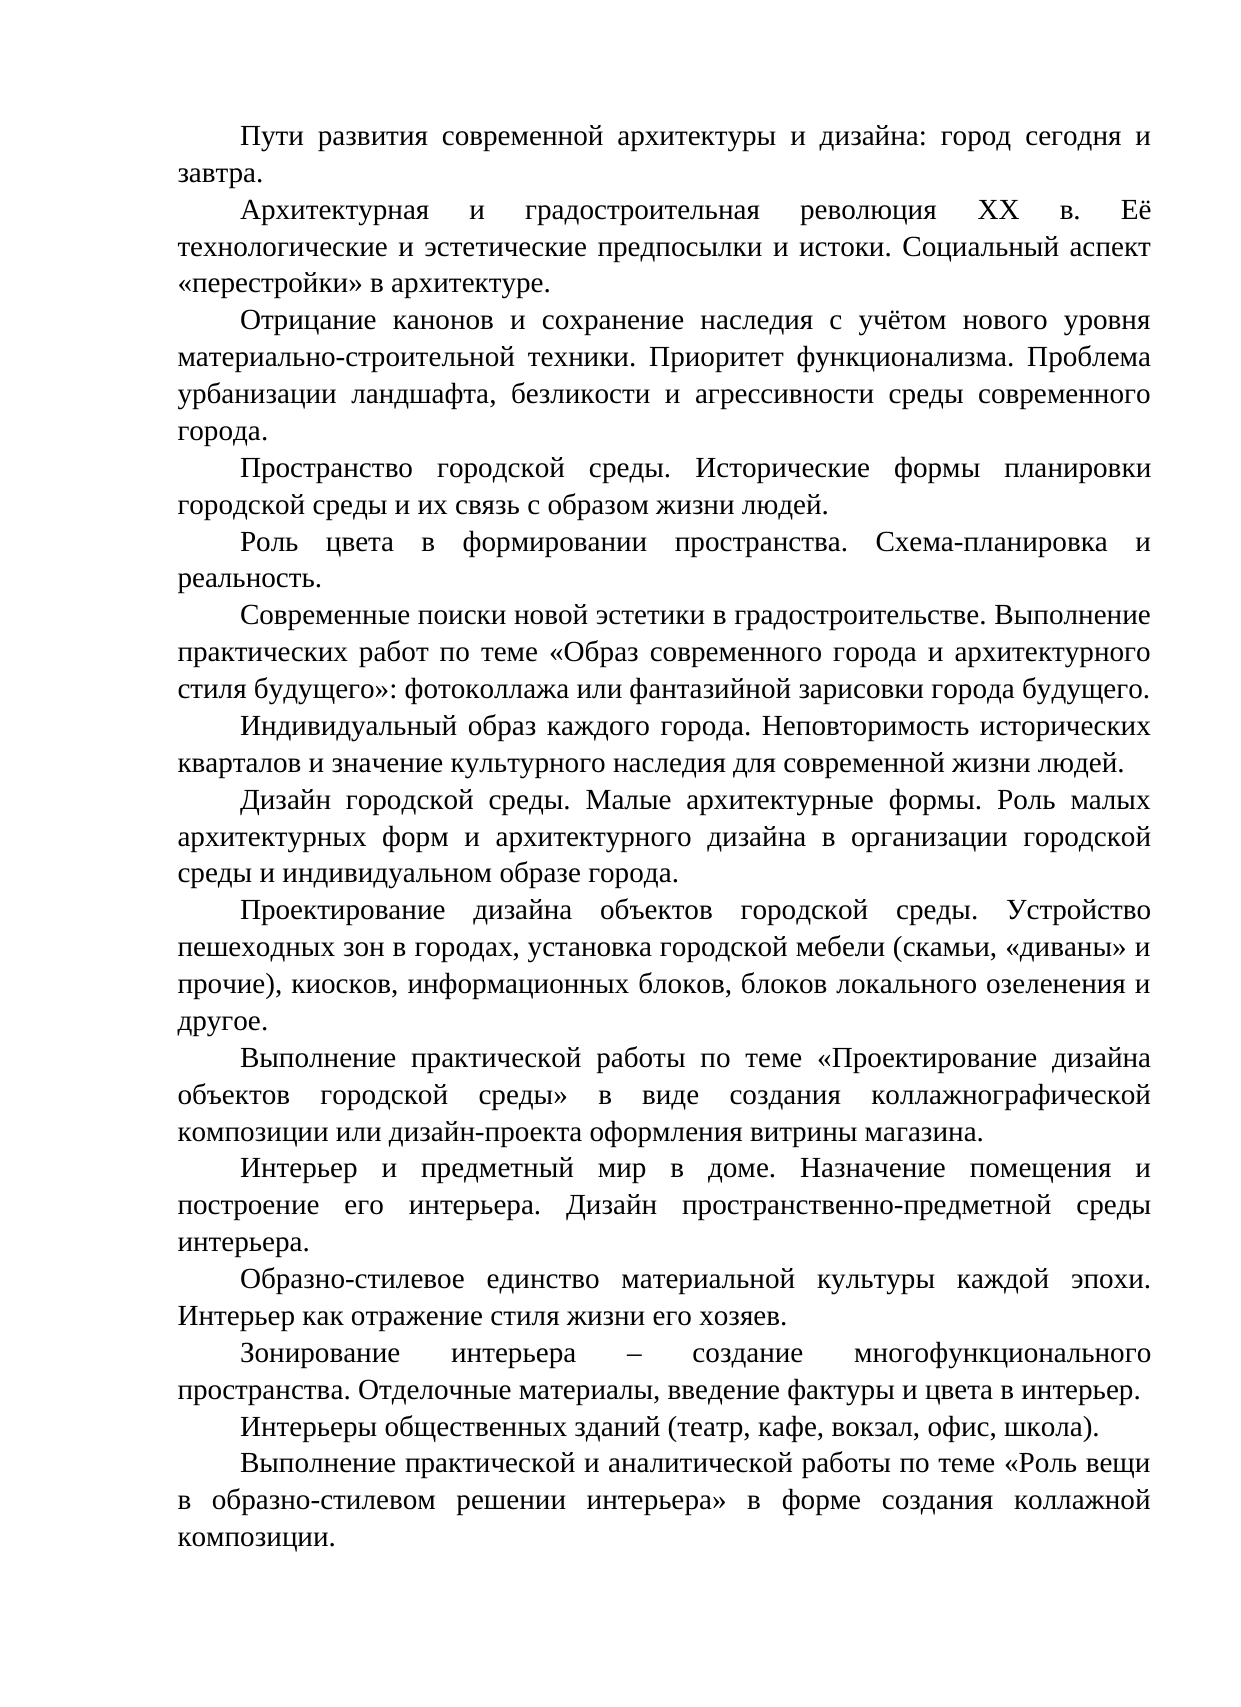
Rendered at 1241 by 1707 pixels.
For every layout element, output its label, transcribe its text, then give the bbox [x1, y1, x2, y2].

text Современные поиски новой эстетики в градостроительстве. Выполнение практических работ по теме «Образ современного города и архитектурного стиля будущего»: фотоколлажа или фантазийной зарисовки города будущего. [177, 597, 1152, 705]
text Выполнение практической и аналитической работы по теме «Роль вещи в образно-стилевом решении интерьера» в форме создания коллажной композиции. [177, 1446, 1152, 1553]
text Интерьер и предметный мир в доме. Назначение помещения и построение его интерьера. Дизайн пространственно-предметной среды интерьера. [177, 1151, 1152, 1258]
text Интерьеры общественных зданий (театр, кафе, вокзал, офис, школа). [177, 1409, 1152, 1442]
text Отрицание канонов и сохранение наследия с учётом нового уровня материально-строительной техники. Приоритет функционализма. Проблема урбанизации ландшафта, безликости и агрессивности среды современного города. [177, 302, 1152, 447]
text Проектирование дизайна объектов городской среды. Устройство пешеходных зон в городах, установка городской мебели (скамьи, «диваны» и прочие), киосков, информационных блоков, блоков локального озеленения и другое. [177, 892, 1152, 1037]
text Выполнение практической работы по теме «Проектирование дизайна объектов городской среды» в виде создания коллажнографической композиции или дизайн-проекта оформления витрины магазина. [177, 1040, 1152, 1147]
text Пространство городской среды. Исторические формы планировки городской среды и их связь с образом жизни людей. [177, 450, 1152, 520]
text Индивидуальный образ каждого города. Неповторимость исторических кварталов и значение культурного наследия для современной жизни людей. [177, 708, 1152, 778]
text Архитектурная и градостроительная революция XX в. Её технологические и эстетические предпосылки и истоки. Социальный аспект «перестройки» в архитектуре. [177, 192, 1152, 299]
text Зонирование интерьера – создание многофункционального пространства. Отделочные материалы, введение фактуры и цвета в интерьер. [177, 1335, 1152, 1405]
text Дизайн городской среды. Малые архитектурные формы. Роль малых архитектурных форм и архитектурного дизайна в организации городской среды и индивидуальном образе города. [177, 782, 1152, 889]
text Пути развития современной архитектуры и дизайна: город сегодня и завтра. [177, 118, 1152, 188]
text Роль цвета в формировании пространства. Схема-планировка и реальность. [177, 524, 1152, 594]
text Образно-стилевое единство материальной культуры каждой эпохи. Интерьер как отражение стиля жизни его хозяев. [177, 1261, 1152, 1332]
